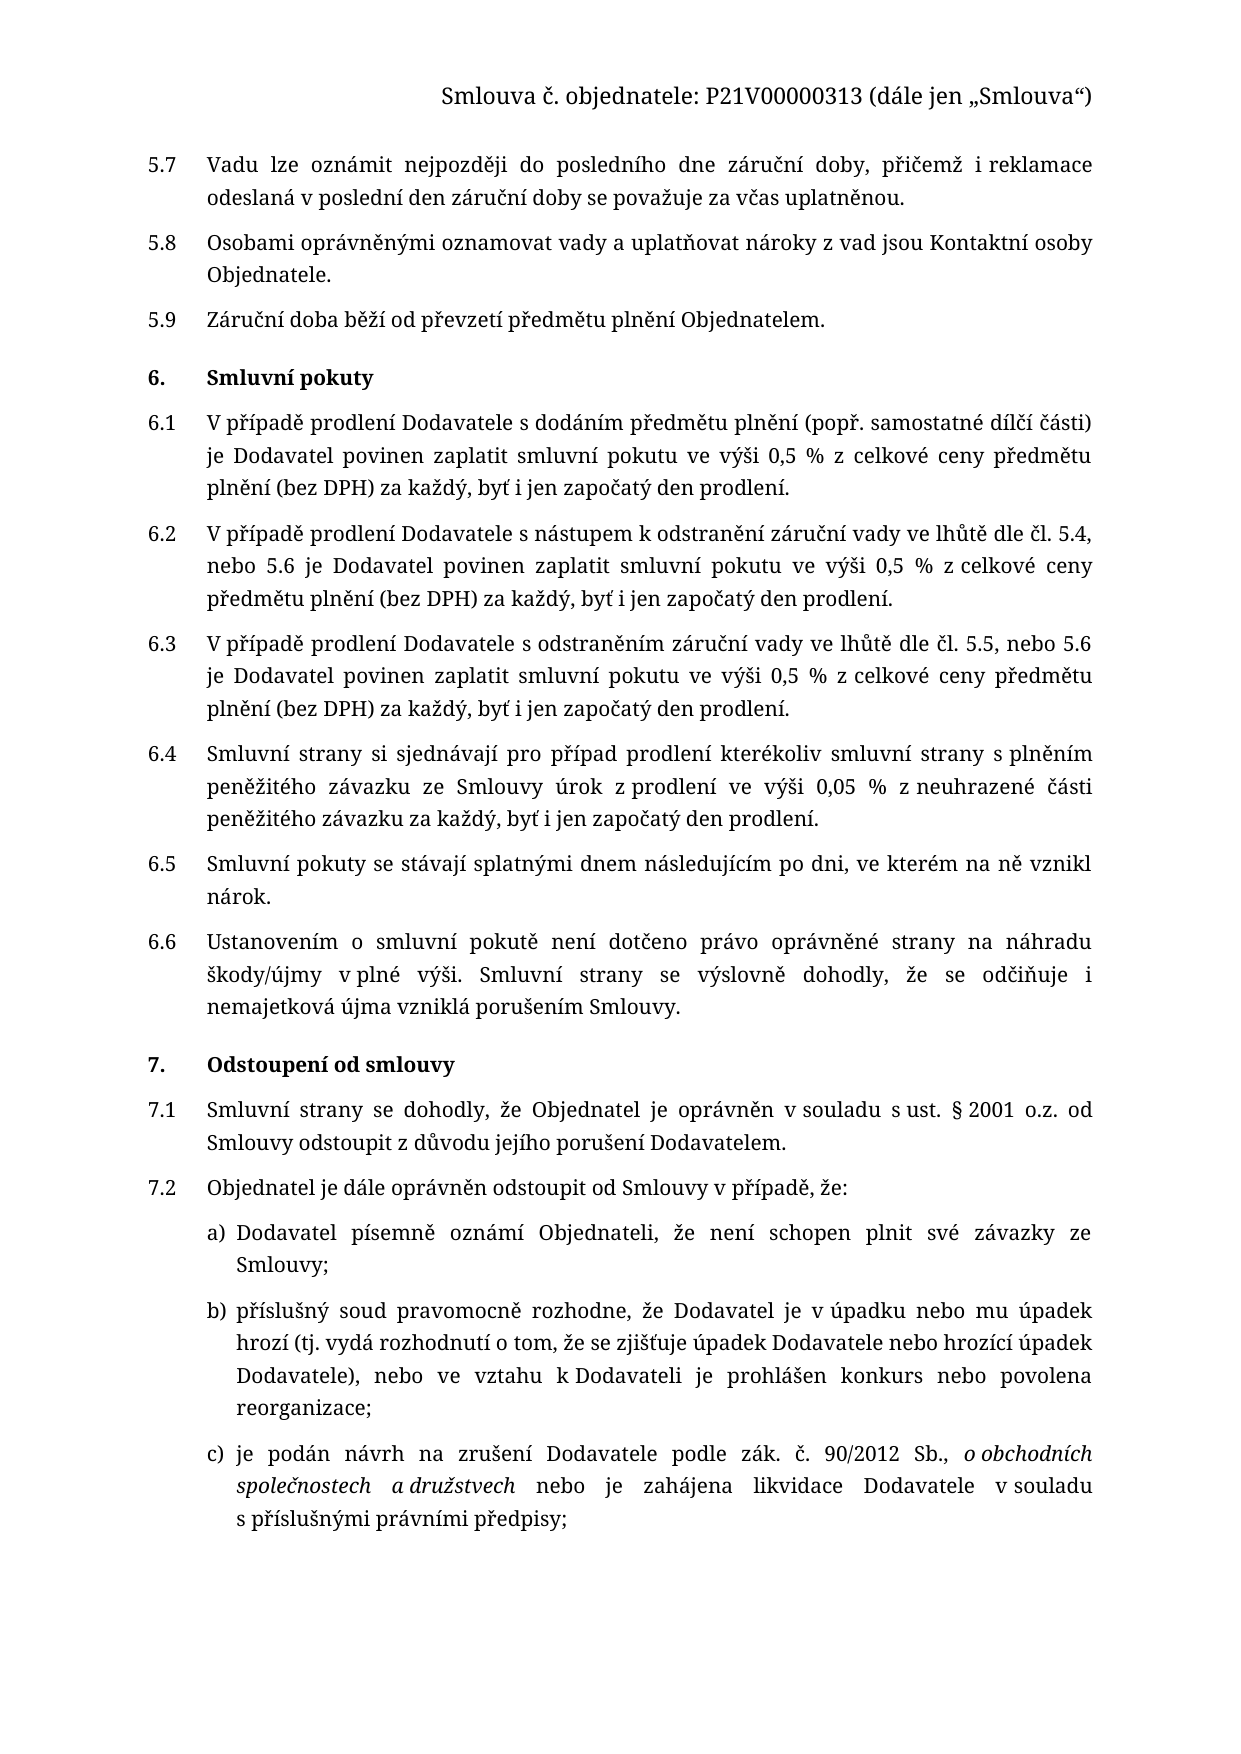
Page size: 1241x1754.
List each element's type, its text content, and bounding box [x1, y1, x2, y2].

list Ustanovením o smluvní pokutě není dotčeno právo oprávněné strany na náhradu škody/újmy v plné výši. Smluvní strany se výslovně dohodly, že se odčiňuje i nemajetková újma vzniklá porušením Smlouvy. [148, 927, 1093, 1021]
list příslušný soud pravomocně rozhodne, že Dodavatel je v úpadku nebo mu úpadek hrozí (tj. vydá rozhodnutí o tom, že se zjišťuje úpadek Dodavatele nebo hrozící úpadek Dodavatele), nebo ve vztahu k Dodavateli je prohlášen konkurs nebo povolena reorganizace; [207, 1296, 1093, 1422]
list Smluvní pokuty [148, 363, 1093, 392]
list Vadu lze oznámit nejpozději do posledního dne záruční doby, přičemž i reklamace odeslaná v poslední den záruční doby se považuje za včas uplatněnou. [148, 150, 1093, 211]
list Odstoupení od smlouvy [148, 1050, 1093, 1078]
list V případě prodlení Dodavatele s nástupem k odstranění záruční vady ve lhůtě dle čl. 5.4, nebo 5.6 je Dodavatel povinen zaplatit smluvní pokutu ve výši 0,5 % z celkové ceny předmětu plnění (bez DPH) za každý, byť i jen započatý den prodlení. [148, 519, 1093, 612]
list Smluvní strany si sjednávají pro případ prodlení kterékoliv smluvní strany s plněním peněžitého závazku ze Smlouvy úrok z prodlení ve výši 0,05 % z neuhrazené části peněžitého závazku za každý, byť i jen započatý den prodlení. [148, 739, 1093, 833]
list V případě prodlení Dodavatele s odstraněním záruční vady ve lhůtě dle čl. 5.5, nebo 5.6 je Dodavatel povinen zaplatit smluvní pokutu ve výši 0,5 % z celkové ceny předmětu plnění (bez DPH) za každý, byť i jen započatý den prodlení. [148, 629, 1093, 723]
list V případě prodlení Dodavatele s dodáním předmětu plnění (popř. samostatné dílčí části) je Dodavatel povinen zaplatit smluvní pokutu ve výši 0,5 % z celkové ceny předmětu plnění (bez DPH) za každý, byť i jen započatý den prodlení. [148, 408, 1093, 502]
list Smluvní pokuty se stávají splatnými dnem následujícím po dni, ve kterém na ně vznikl nárok. [148, 849, 1093, 911]
list Dodavatel písemně oznámí Objednateli, že není schopen plnit své závazky ze Smlouvy; [207, 1218, 1093, 1279]
list Smluvní strany se dohodly, že Objednatel je oprávněn v souladu s ust. § 2001 o.z. od Smlouvy odstoupit z důvodu jejího porušení Dodavatelem. [148, 1095, 1093, 1156]
list Záruční doba běží od převzetí předmětu plnění Objednatelem. [148, 306, 1093, 334]
list Osobami oprávněnými oznamovat vady a uplatňovat nároky z vad jsou Kontaktní osoby Objednatele. [148, 228, 1093, 289]
list Objednatel je dále oprávněn odstoupit od Smlouvy v případě, že: [148, 1173, 1093, 1201]
list je podán návrh na zrušení Dodavatele podle zák. č. 90/2012 Sb., o obchodních společnostech a družstvech nebo je zahájena likvidace Dodavatele v souladu s příslušnými právními předpisy; [207, 1439, 1093, 1532]
